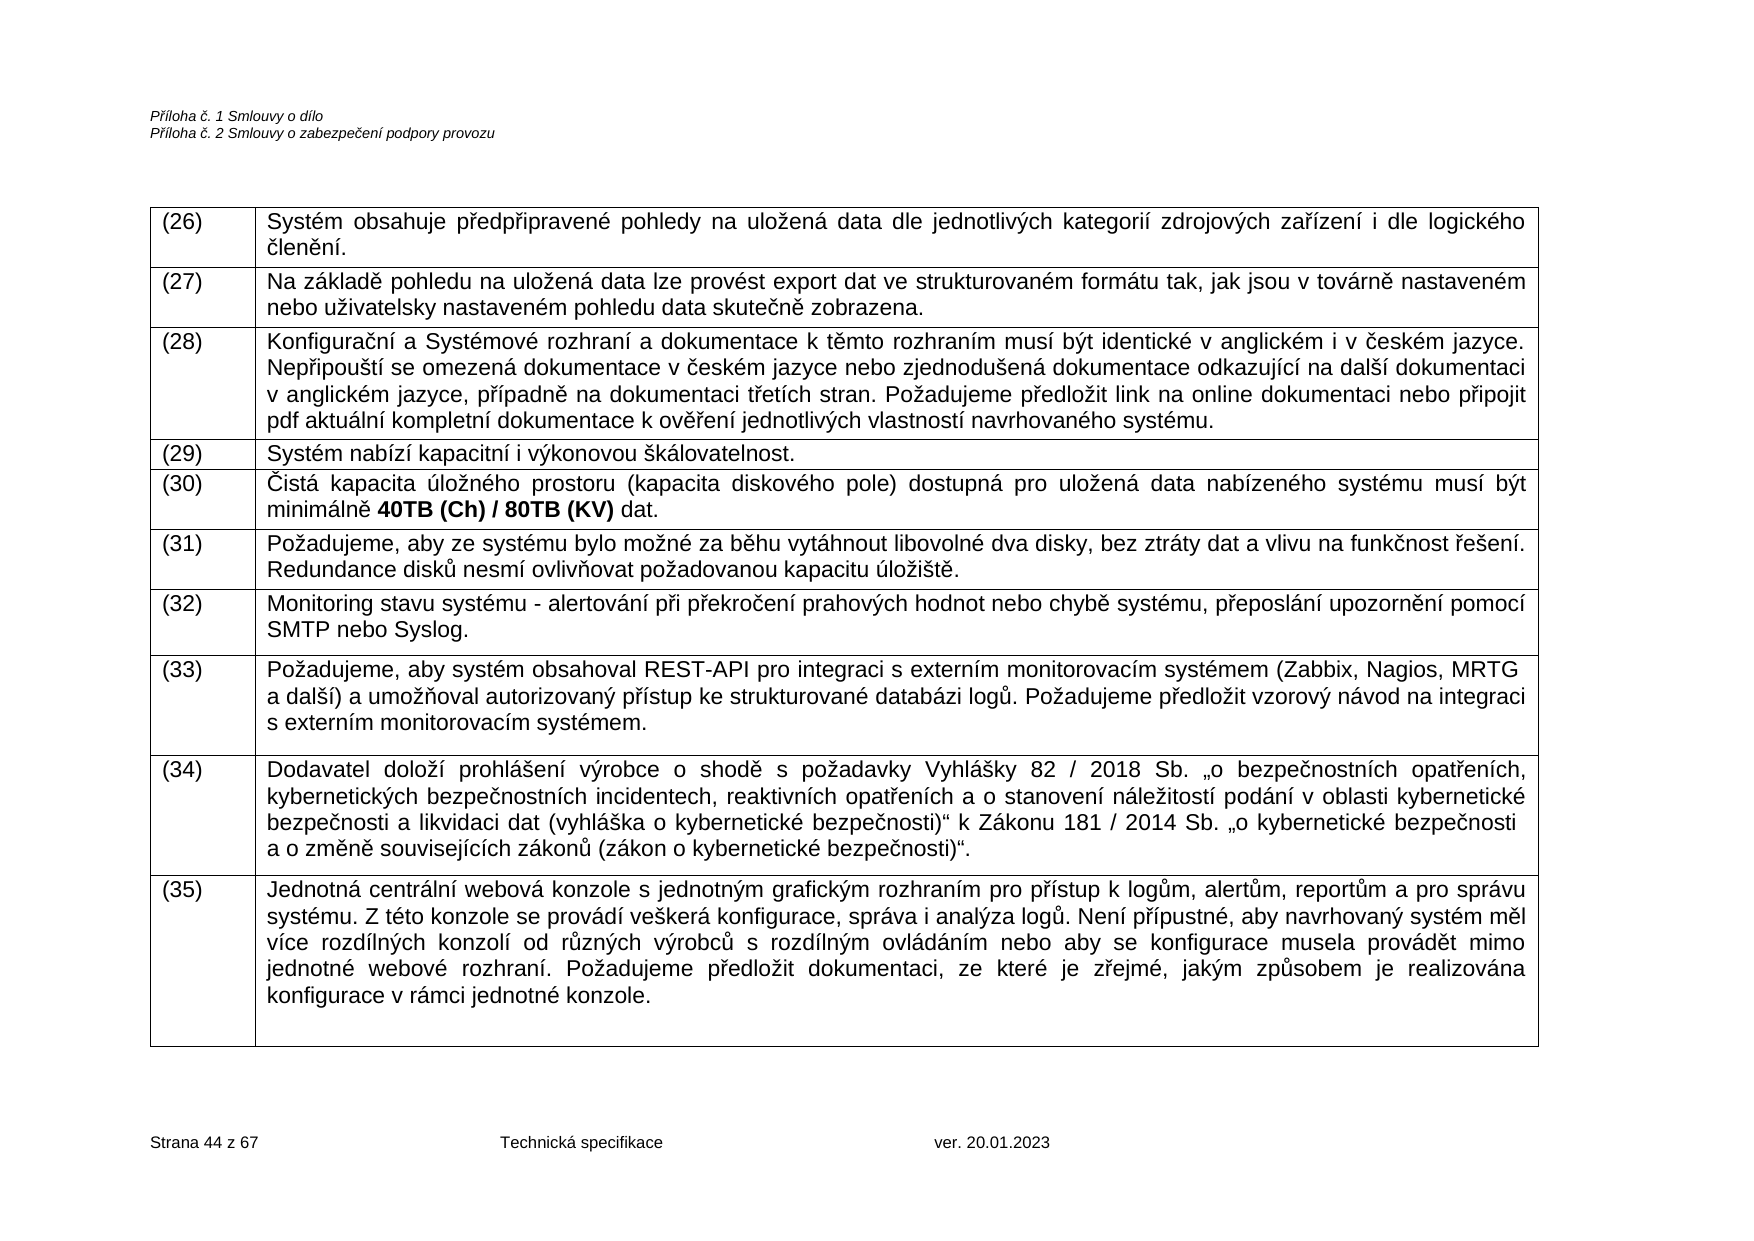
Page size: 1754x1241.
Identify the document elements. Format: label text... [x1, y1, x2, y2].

table_cell [151, 876, 255, 1046]
table_cell Požadujeme, aby ze systému bylo možné za běhu vytáhnout libovolné dva disky, bez ztráty dat a vlivu na funkčnost řešení. Redundance disků nesmí ovlivňovat požadovanou kapacitu úložiště. [256, 530, 1538, 589]
table_cell Čistá kapacita úložného prostoru (kapacita diskového pole) dostupná pro uložená data nabízeného systému musí být minimálně 40TB (Ch) / 80TB (KV) dat. [256, 470, 1538, 529]
table_cell Jednotná centrální webová konzole s jednotným grafickým rozhraním pro přístup k logům, alertům, reportům a pro správu systému. Z této konzole se provádí veškerá konfigurace, správa i analýza logů. Není přípustné, aby navrhovaný systém měl více rozdílných konzolí od různých výrobců s rozdílným ovládáním nebo aby se konfigurace musela provádět mimo jednotné webové rozhraní. Požadujeme předložit dokumentaci, ze které je zřejmé, jakým způsobem je realizována konfigurace v rámci jednotné konzole. [256, 876, 1538, 1046]
table_cell [151, 268, 255, 327]
table_cell [151, 328, 255, 439]
table_cell [151, 208, 255, 267]
table_cell Na základě pohledu na uložená data lze provést export dat ve strukturovaném formátu tak, jak jsou v továrně nastaveném nebo uživatelsky nastaveném pohledu data skutečně zobrazena. [256, 268, 1538, 327]
table_cell [151, 530, 255, 589]
table_cell [151, 470, 255, 529]
table_cell [151, 756, 255, 875]
table_cell Systém nabízí kapacitní i výkonovou škálovatelnost. [256, 440, 1538, 469]
table_cell Dodavatel doloží prohlášení výrobce o shodě s požadavky Vyhlášky 82 / 2018 Sb. „o bezpečnostních opatřeních, kybernetických bezpečnostních incidentech, reaktivních opatřeních a o stanovení náležitostí podání v oblasti kybernetické bezpečnosti a likvidaci dat (vyhláška o kybernetické bezpečnosti)“ k Zákonu 181 / 2014 Sb. „o kybernetické bezpečnosti a o změně souvisejících zákonů (zákon o kybernetické bezpečnosti)“. [256, 756, 1538, 875]
table_cell Monitoring stavu systému - alertování při překročení prahových hodnot nebo chybě systému, přeposlání upozornění pomocí SMTP nebo Syslog. [256, 590, 1538, 655]
table_cell [151, 656, 255, 755]
table_cell Požadujeme, aby systém obsahoval REST-API pro integraci s externím monitorovacím systémem (Zabbix, Nagios, MRTG a další) a umožňoval autorizovaný přístup ke strukturované databázi logů. Požadujeme předložit vzorový návod na integraci s externím monitorovacím systémem. [256, 656, 1538, 755]
table_cell [151, 440, 255, 469]
table_cell Konfigurační a Systémové rozhraní a dokumentace k těmto rozhraním musí být identické v anglickém i v českém jazyce. Nepřipouští se omezená dokumentace v českém jazyce nebo zjednodušená dokumentace odkazující na další dokumentaci v anglickém jazyce, případně na dokumentaci třetích stran. Požadujeme předložit link na online dokumentaci nebo připojit pdf aktuální kompletní dokumentace k ověření jednotlivých vlastností navrhovaného systému. [256, 328, 1538, 439]
table_cell [151, 590, 255, 655]
table_cell Systém obsahuje předpřipravené pohledy na uložená data dle jednotlivých kategorií zdrojových zařízení i dle logického členění. [256, 208, 1538, 267]
